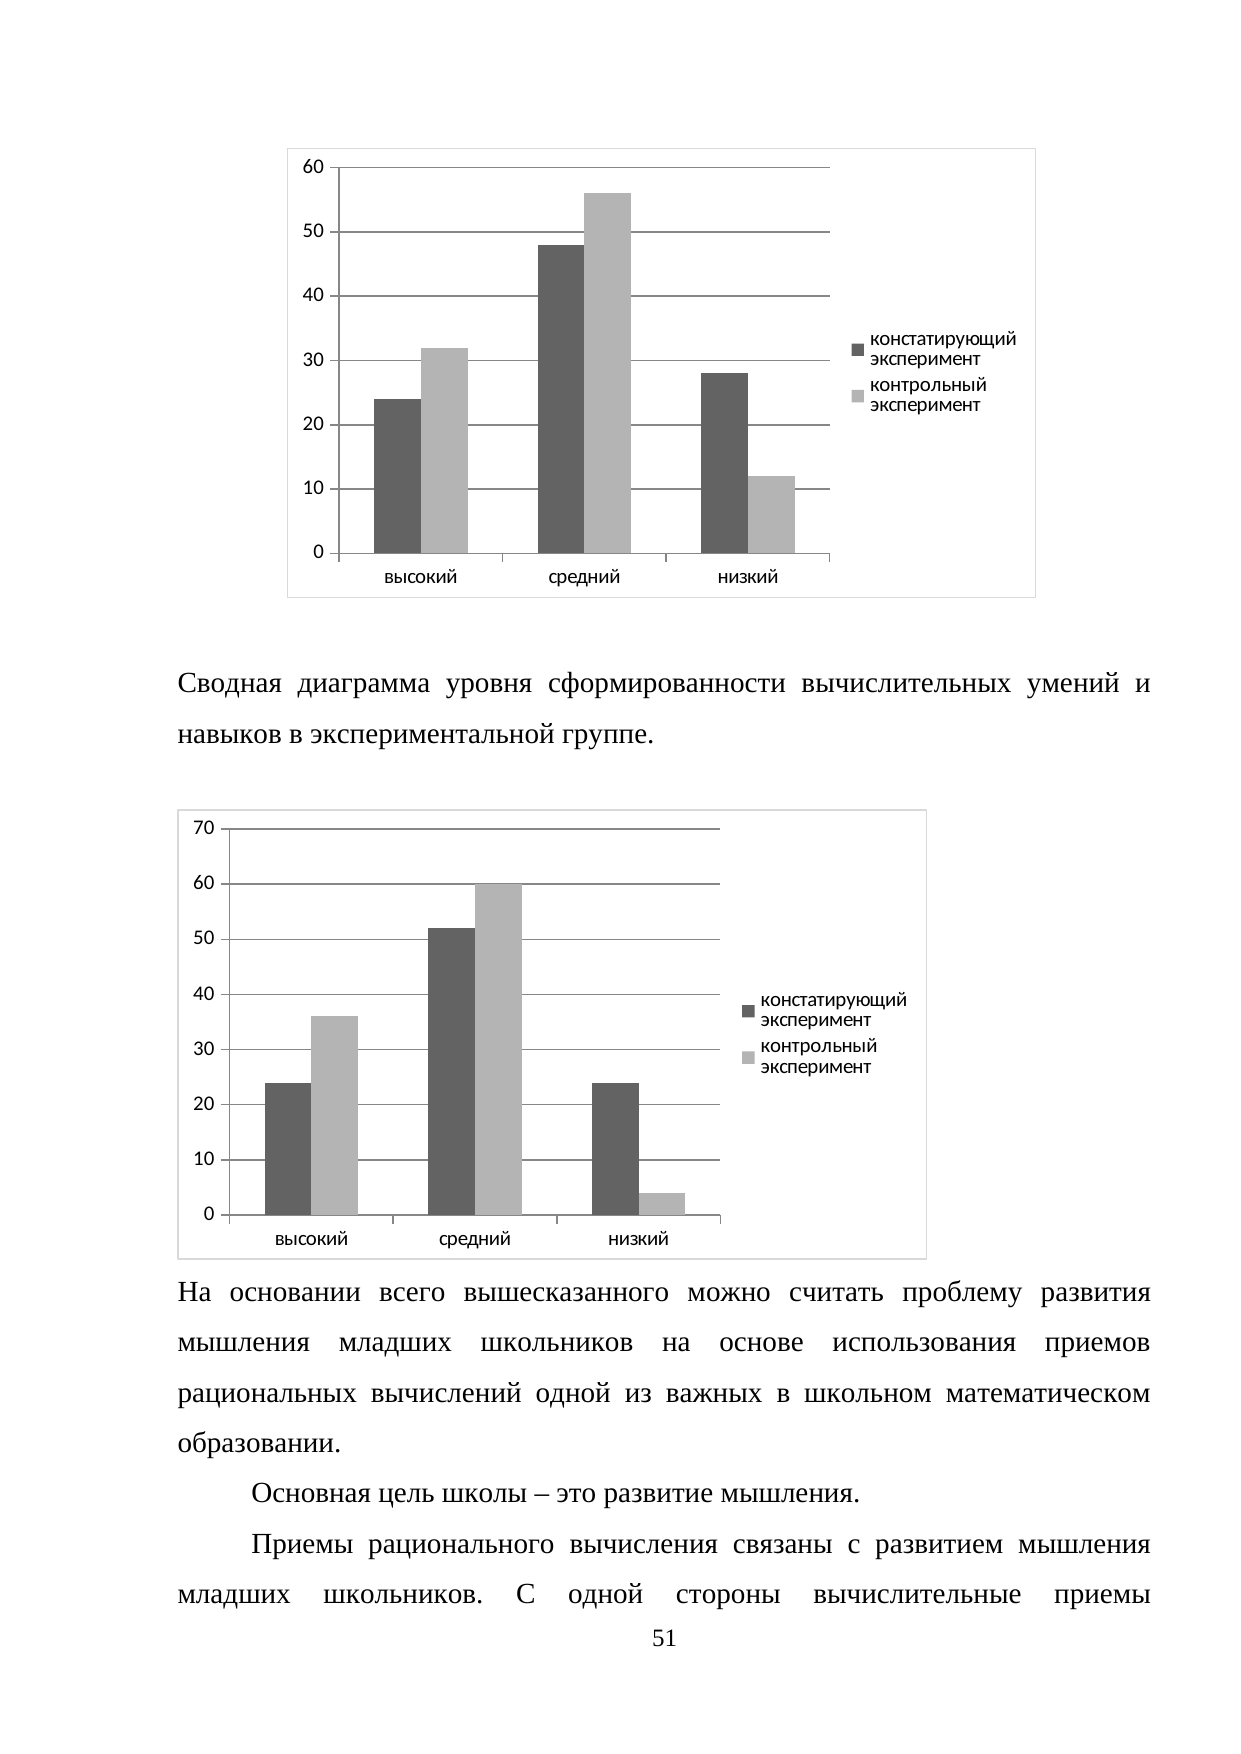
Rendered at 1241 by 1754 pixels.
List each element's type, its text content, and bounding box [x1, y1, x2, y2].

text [177, 1526, 1152, 1609]
text Основная цель школы – это развитие мышления. [177, 1475, 1152, 1509]
text На основании всего вышесказанного можно считать проблему развития мышления младших школьников на основе использования приемов рациональных вычислений одной из важных в школьном математическом образовании. [177, 1274, 1152, 1459]
text Сводная диаграмма уровня сформированности вычислительных умений и навыков в экспериментальной группе. [177, 665, 1152, 749]
